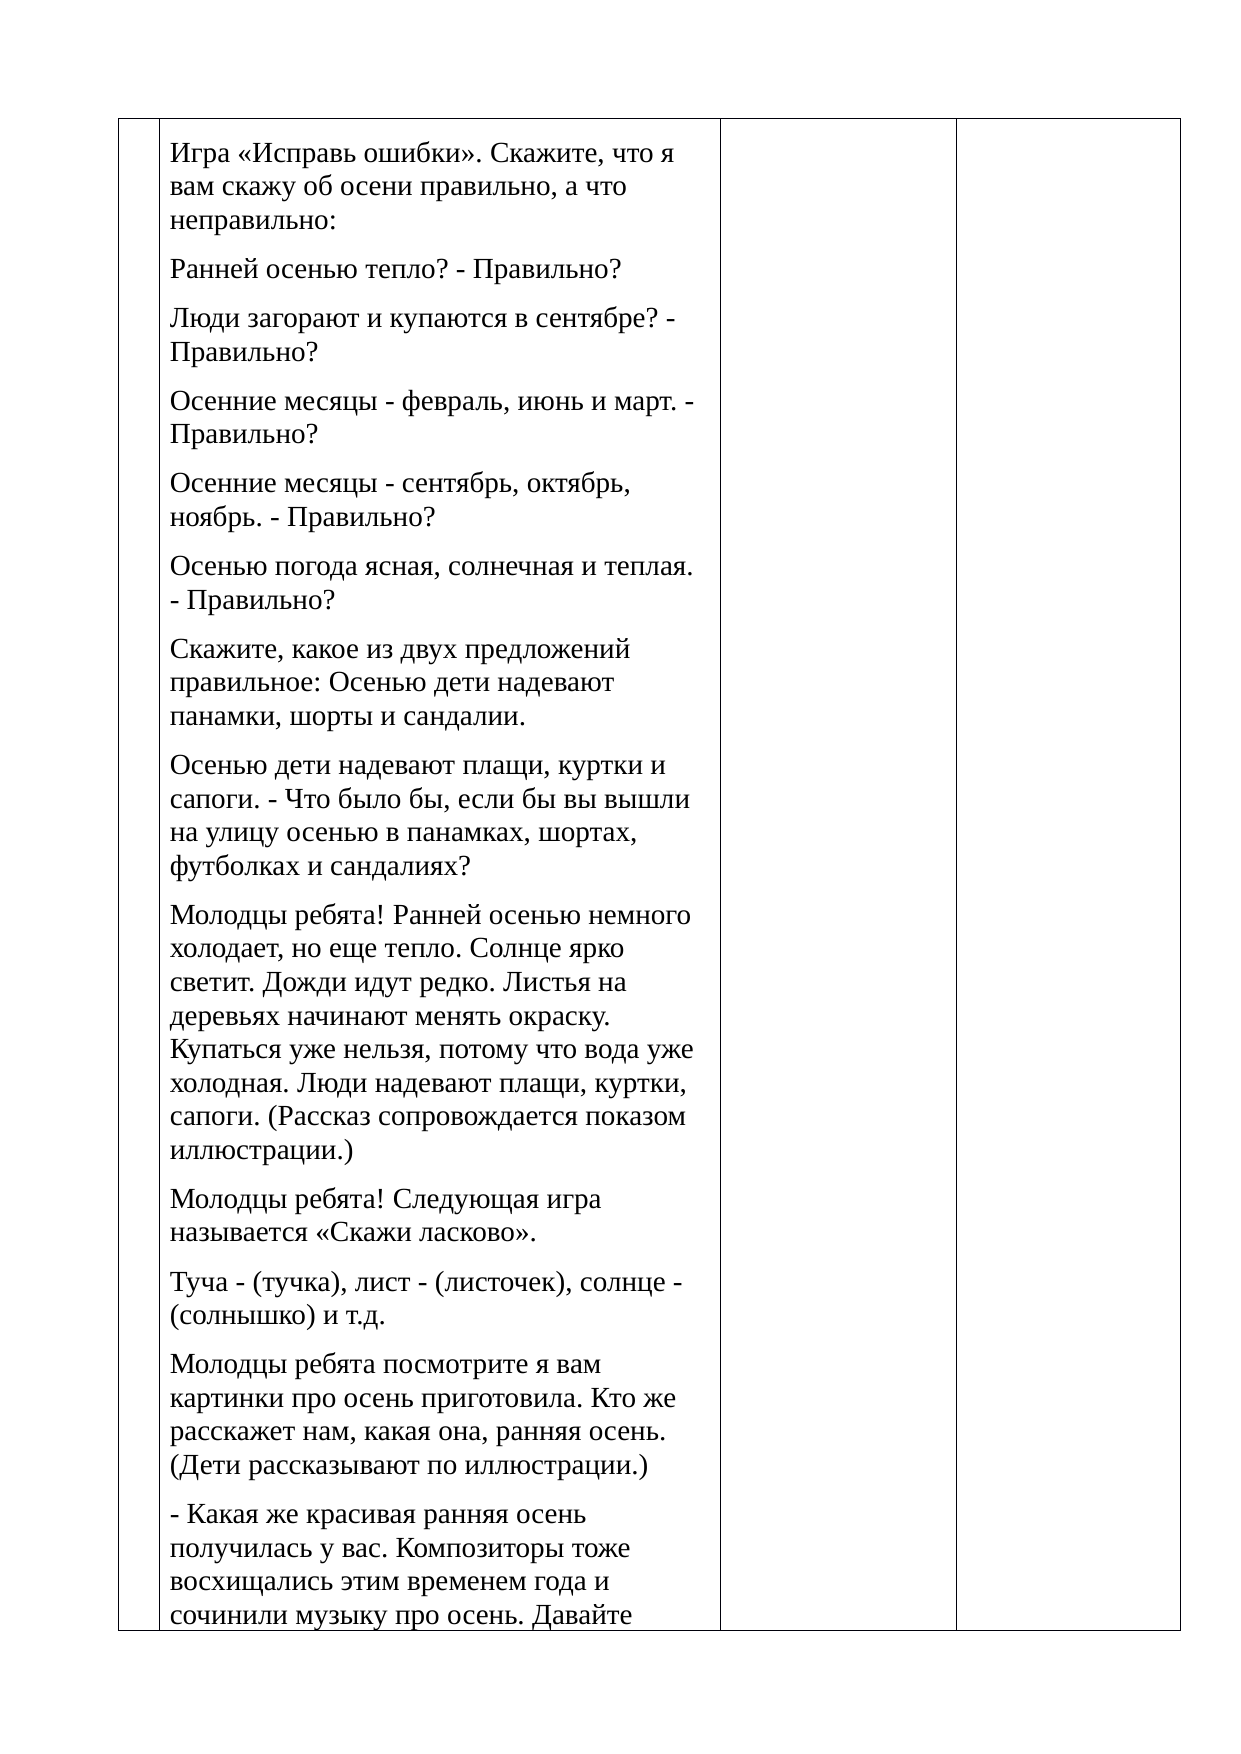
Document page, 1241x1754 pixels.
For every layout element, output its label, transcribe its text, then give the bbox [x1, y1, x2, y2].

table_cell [721, 119, 956, 1630]
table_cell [160, 119, 720, 1630]
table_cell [957, 119, 1180, 1630]
table_cell 2 [119, 119, 159, 1630]
